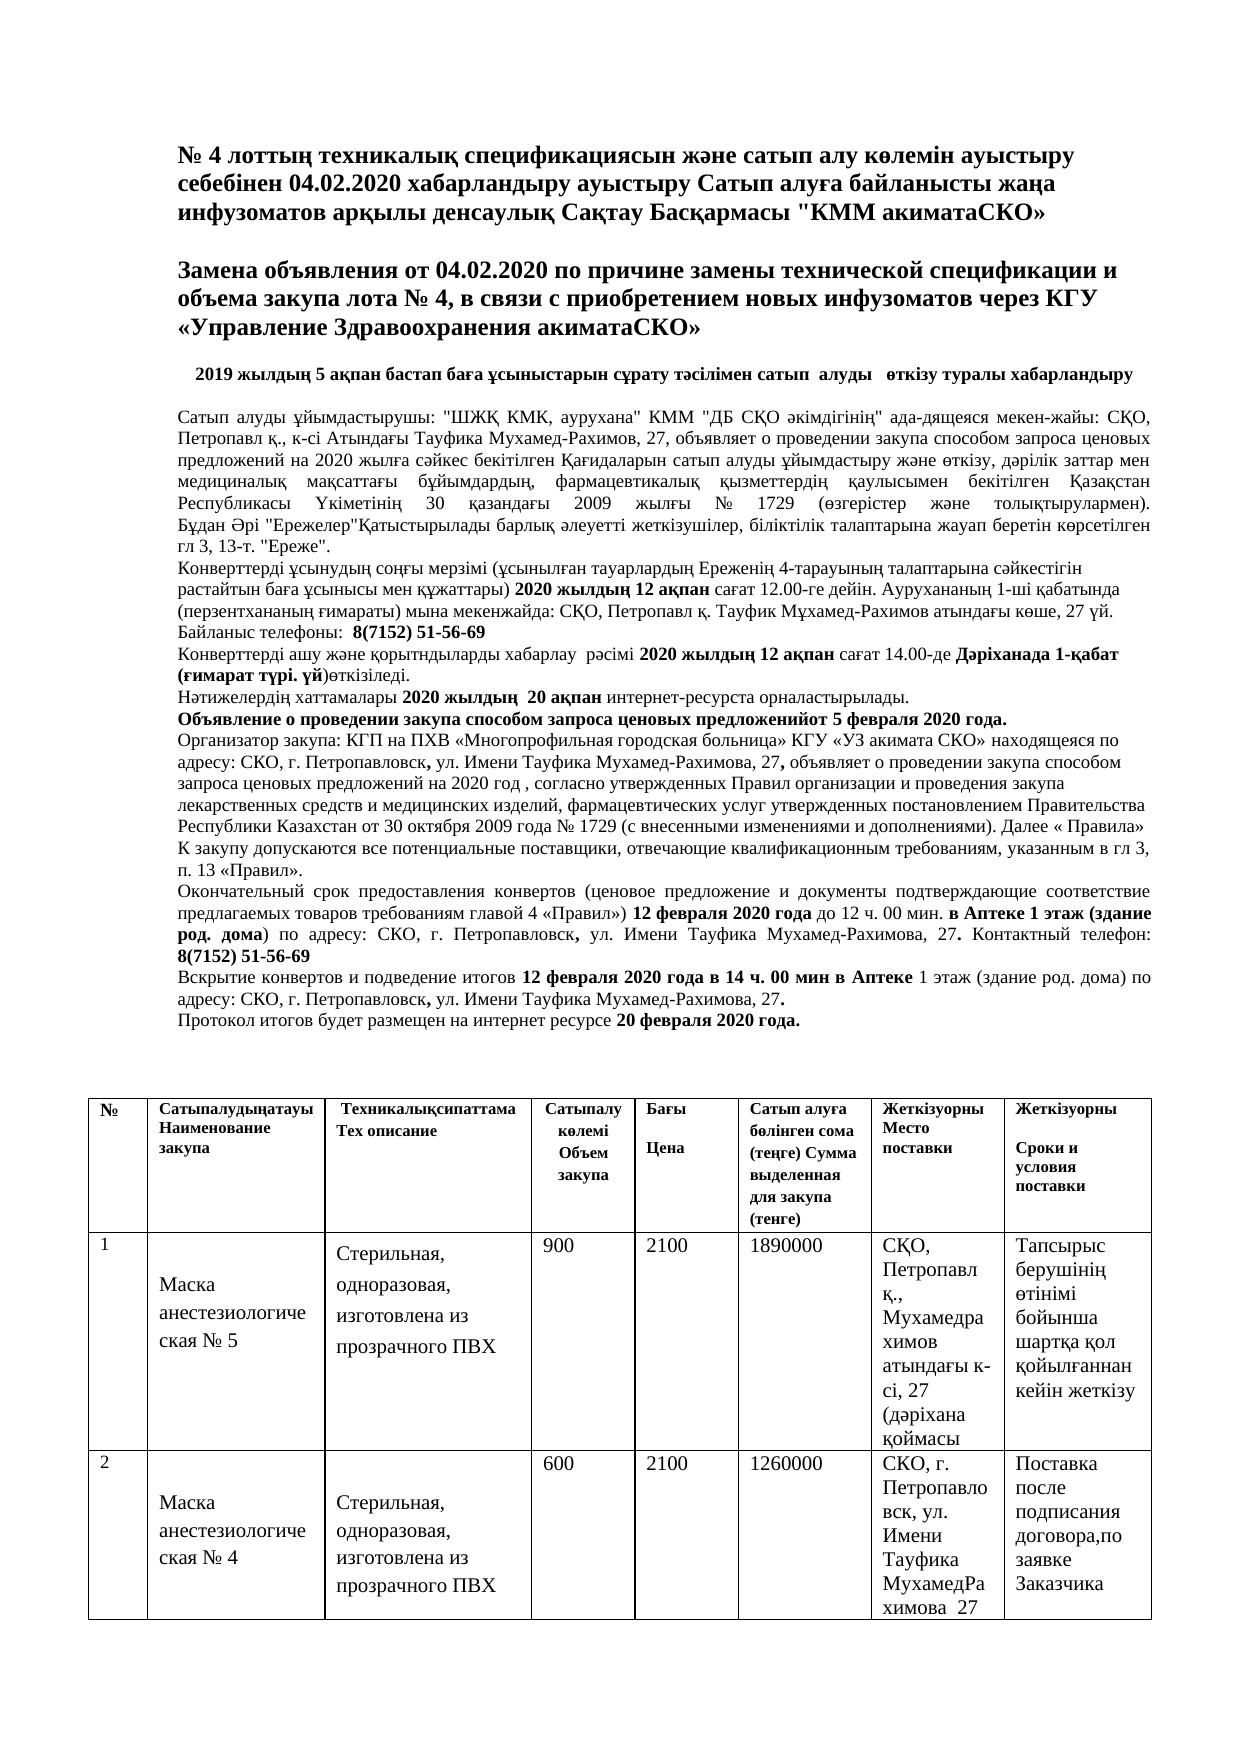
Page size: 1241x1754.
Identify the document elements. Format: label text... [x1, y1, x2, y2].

text Конверттерді ұсынудың соңғы мерзімі (ұсынылған тауарлардың Ереженің 4-тарауының талаптарына сәйкестігін растайтын баға ұсынысы мен құжаттары) 2020 жылдың 12 ақпан сағат 12.00-ге дейін. Аурухананың 1-ші қабатында (перзентхананың ғимараты) мына мекенжайда: СҚО, Петропавл қ. Тауфик Мұхамед-Рахимов атындағы көше, 27 үй. Байланыс телефоны: 8(7152) 51-56-69 [177, 557, 1152, 643]
table_header Техникалықсипаттама Тех описание [326, 1099, 531, 1232]
table_header Бағы Цена [636, 1099, 738, 1232]
table_cell 1890000 [739, 1233, 871, 1450]
table_header Сатыпалудыңатауы Наименование закупа [148, 1099, 324, 1232]
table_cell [326, 1451, 531, 1619]
table_cell Стерильная, одноразовая, изготовлена из прозрачного ПВХ [326, 1233, 531, 1450]
table_cell 1260000 [739, 1451, 871, 1619]
text 2019 жылдың 5 ақпан бастап баға ұсыныстарын сұрату тәсілімен сатып алуды өткізу туралы хабарландыру [177, 362, 1152, 384]
table_cell 2100 [636, 1233, 738, 1450]
text Протокол итогов будет размещен на интернет ресурсе 20 февраля 2020 года. [177, 1009, 1152, 1031]
table_cell 900 [532, 1233, 634, 1450]
text Сатып алуды ұйымдастырушы: "ШЖҚ КМК, аурухана" КММ "ДБ СҚО әкімдігінің" ада-дящеяся мекен-жайы: СҚО, Петропавл қ., к-сі Атындағы Тауфика Мухамед-Рахимов, 27, объявляет о проведении закупа способом запроса ценовых предложений на 2020 жылға сәйкес бекітілген Қағидаларын сатып алуды ұйымдастыру және өткізу, дәрілік заттар мен медициналық мақсаттағы бұйымдардың, фармацевтикалық қызметтердің қаулысымен бекітілген Қазақстан Республикасы Үкіметінің 30 қазандағы 2009 жылғы № 1729 (өзгерістер және толықтырулармен). Бұдан Әрі "Ережелер"Қатыстырылады барлық әлеуетті жеткізушілер, біліктілік талаптарына жауап беретін көрсетілген гл 3, 13-т. "Ереже". [177, 406, 1152, 557]
table_cell СҚО, Петропавл қ., Мухамедрахимов атындағы к-сі, 27 (дәріхана қоймасы [872, 1233, 1004, 1450]
table_cell Тапсырыс берушінің өтінімі бойынша шартқа қол қойылғаннан кейін жеткізу [1005, 1233, 1151, 1450]
table_header Сатып алуға бөлінген сома (теңге) Сумма выделенная для закупа (тенге) [739, 1099, 871, 1232]
text Объявление о проведении закупа способом запроса ценовых предложенийот 5 февраля 2020 года. Организатор закупа: КГП на ПХВ «Многопрофильная городская больница» КГУ «УЗ акимата СКО» находящеяся по адресу: СКО, г. Петропавловск, ул. Имени Тауфика Мухамед-Рахимова, 27, объявляет о проведении закупа способом запроса ценовых предложений на 2020 год , согласно утвержденных Правил организации и проведения закупа лекарственных средств и медицинских изделий, фармацевтических услуг утвержденных постановлением Правительства Республики Казахстан от 30 октября 2009 года № 1729 (с внесенными изменениями и дополнениями). Далее « Правила» [177, 707, 1152, 837]
table_header Жеткізуорны Сроки и условия поставки [1005, 1099, 1151, 1232]
text Нәтижелердің хаттамалары 2020 жылдың 20 ақпан интернет-ресурста орналастырылады. [177, 686, 1152, 707]
text Замена объявления от 04.02.2020 по причине замены технической спецификации и объема закупа лота № 4, в связи с приобретением новых инфузоматов через КГУ «Управление Здравоохранения акиматаСКО» [177, 255, 1152, 341]
table_header № [89, 1099, 147, 1232]
text Вскрытие конвертов и подведение итогов 12 февраля 2020 года в 14 ч. 00 мин в Аптеке 1 этаж (здание род. дома) по адресу: СКО, г. Петропавловск, ул. Имени Тауфика Мухамед-Рахимова, 27. [177, 966, 1152, 1009]
text № 4 лоттың техникалық спецификациясын және сатып алу көлемін ауыстыру себебінен 04.02.2020 хабарландыру ауыстыру Сатып алуға байланысты жаңа инфузоматов арқылы денсаулық Сақтау Басқармасы "КММ акиматаСКО» [177, 140, 1152, 226]
table_cell 600 [532, 1451, 634, 1619]
text К закупу допускаются все потенциальные поставщики, отвечающие квалификационным требованиям, указанным в гл 3, п. 13 «Правил». [177, 837, 1152, 880]
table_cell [872, 1451, 1004, 1619]
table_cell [1005, 1451, 1151, 1619]
table_header Жеткізуорны Место поставки [872, 1099, 1004, 1232]
table_header Сатыпалукөлемі Объем закупа [532, 1099, 634, 1232]
table_cell 1 [89, 1233, 147, 1450]
table_cell 2100 [636, 1451, 738, 1619]
table_cell Маска анестезиологическая № 5 [148, 1233, 324, 1450]
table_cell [148, 1451, 324, 1619]
text Окончательный срок предоставления конвертов (ценовое предложение и документы подтверждающие соответствие предлагаемых товаров требованиям главой 4 «Правил») 12 февраля 2020 года до 12 ч. 00 мин. в Аптеке 1 этаж (здание род. дома) по адресу: СКО, г. Петропавловск, ул. Имени Тауфика Мухамед-Рахимова, 27. Контактный телефон: 8(7152) 51-56-69 [177, 880, 1152, 966]
text Конверттерді ашу және қорытндыларды хабарлау рәсімі 2020 жылдың 12 ақпан сағат 14.00-де Дәріханада 1-қабат (ғимарат түрі. үй)өткізіледі. [177, 643, 1152, 686]
table_cell 2 [89, 1451, 147, 1619]
